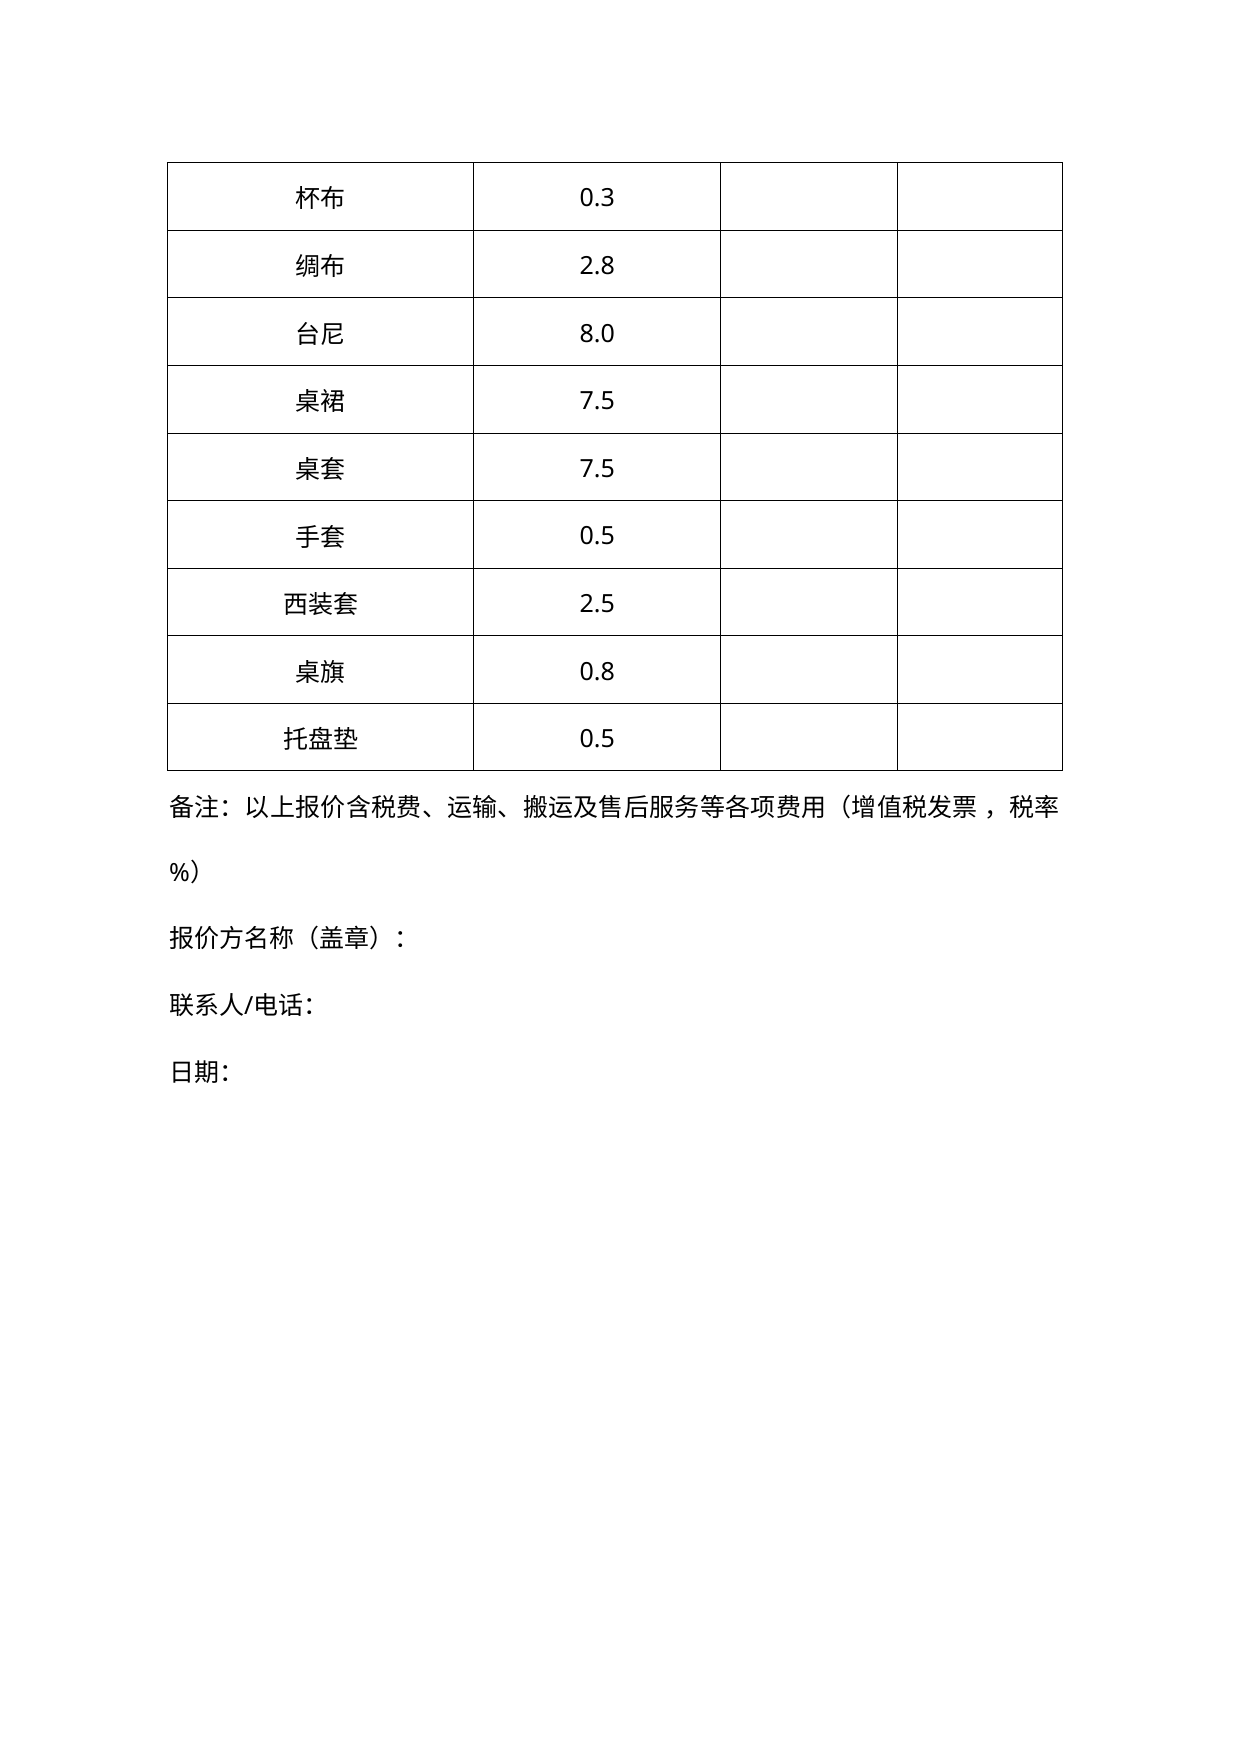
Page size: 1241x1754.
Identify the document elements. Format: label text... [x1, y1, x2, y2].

table_cell 手套 [168, 501, 473, 568]
table_cell [721, 704, 897, 770]
table_cell 0.3 [474, 163, 720, 229]
table_cell 7.5 [474, 366, 720, 432]
table_cell 2.5 [474, 569, 720, 635]
table_cell 杯布 [168, 163, 473, 229]
table_cell [721, 163, 897, 229]
table_cell [898, 231, 1062, 297]
table_cell [721, 231, 897, 297]
table_cell 0.5 [474, 704, 720, 770]
table_cell 联系人/电话： [168, 970, 1063, 1036]
table_cell [898, 163, 1062, 229]
table_cell 备注：以上报价含税费、运输、搬运及售后服务等各项费用（增值税发票 ，税率 %） [168, 771, 1063, 903]
table_cell 报价方名称（盖章）： [168, 903, 1063, 969]
table_cell [898, 434, 1062, 500]
table_cell 0.5 [474, 501, 720, 568]
table_cell [721, 569, 897, 635]
table_cell [898, 569, 1062, 635]
table_cell 桌裙 [168, 366, 473, 432]
table_cell [898, 501, 1062, 568]
table_cell 台尼 [168, 298, 473, 365]
table_cell [721, 501, 897, 568]
table_cell 7.5 [474, 434, 720, 500]
table_cell 桌套 [168, 434, 473, 500]
table_cell 桌旗 [168, 636, 473, 703]
table_cell [898, 704, 1062, 770]
table_cell [721, 298, 897, 365]
table_cell 8.0 [474, 298, 720, 365]
table_cell 绸布 [168, 231, 473, 297]
table_cell [898, 298, 1062, 365]
table_cell [721, 366, 897, 432]
table_cell [721, 434, 897, 500]
table_cell 2.8 [474, 231, 720, 297]
table_cell 西装套 [168, 569, 473, 635]
table_cell [721, 636, 897, 703]
table_cell 托盘垫 [168, 704, 473, 770]
table_cell 日期： [168, 1036, 1063, 1103]
table_cell [898, 636, 1062, 703]
table_cell 0.8 [474, 636, 720, 703]
table_cell [898, 366, 1062, 432]
